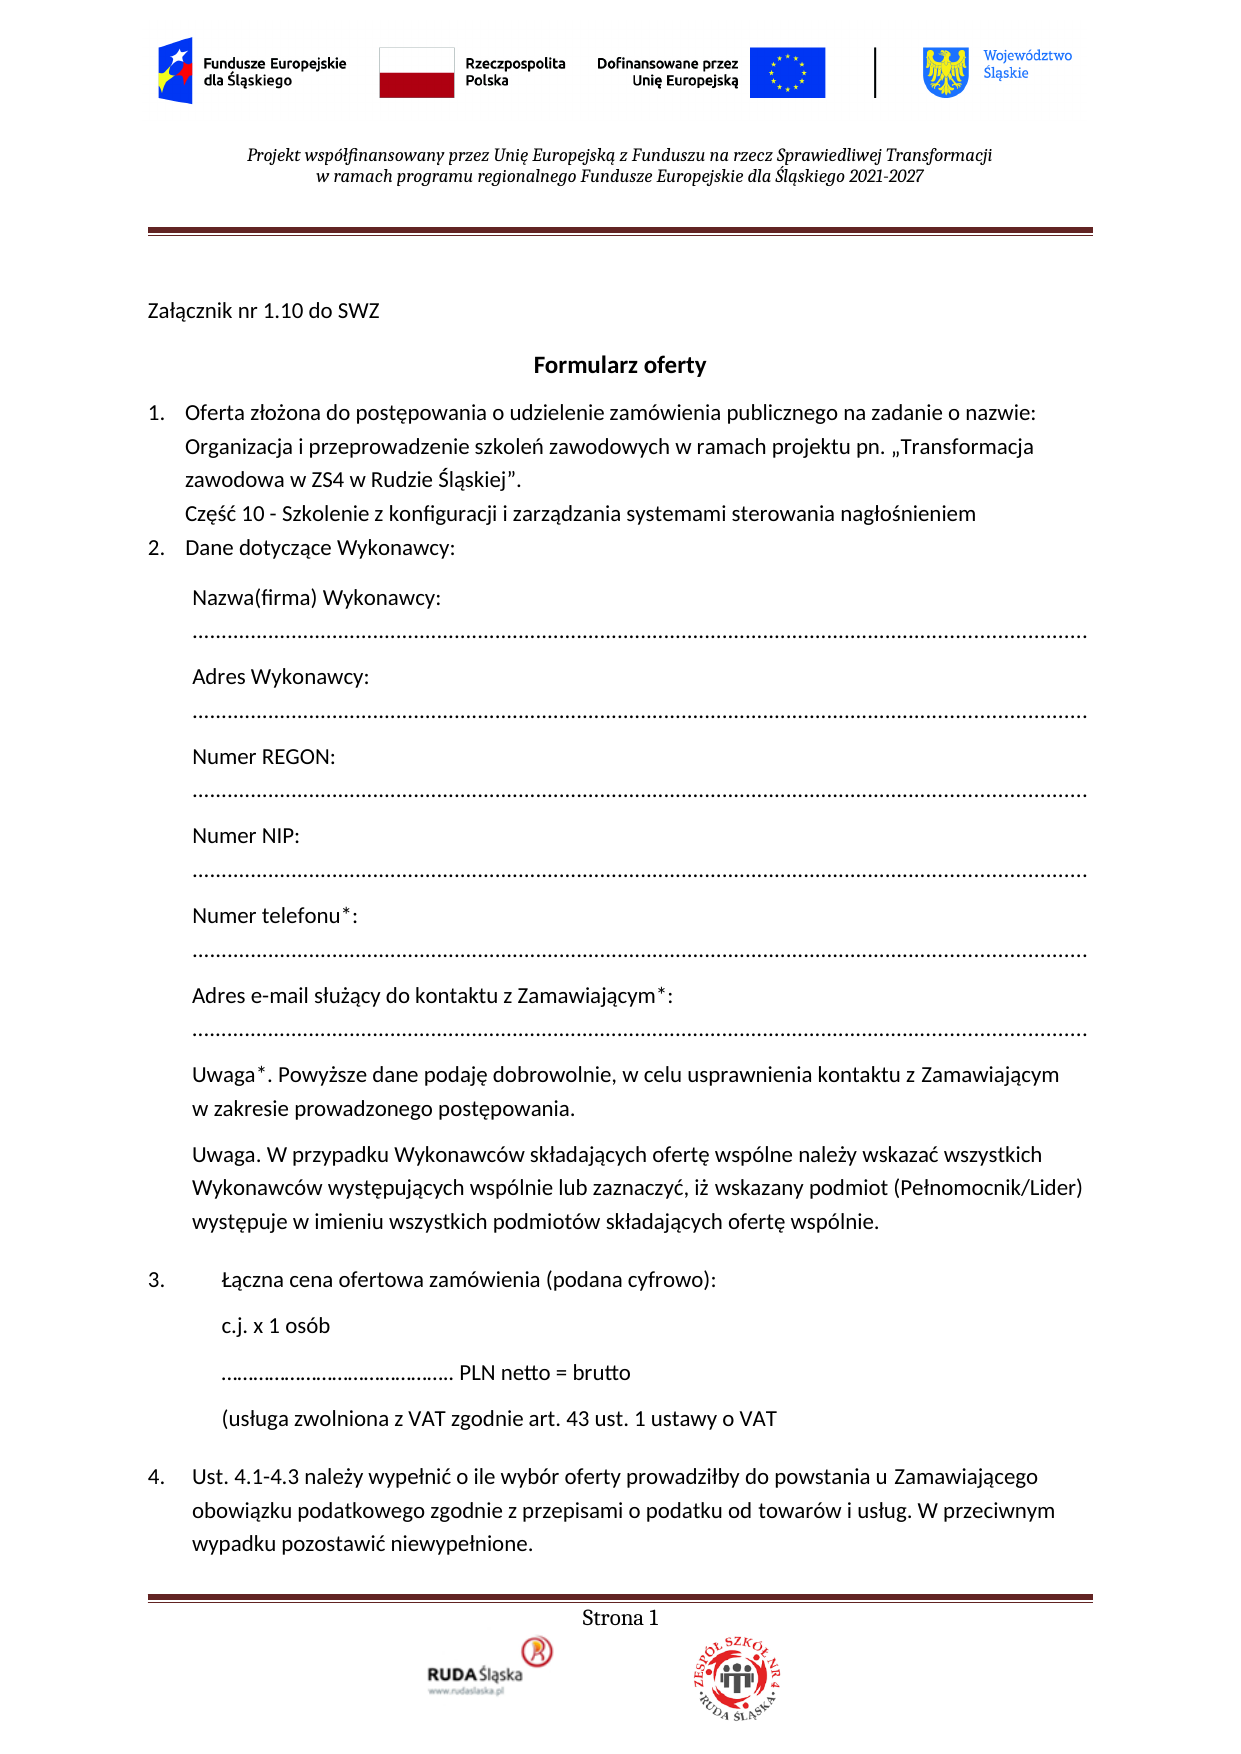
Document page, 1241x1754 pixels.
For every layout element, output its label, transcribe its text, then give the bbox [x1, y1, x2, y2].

text Numer telefonu*: [192, 901, 1090, 963]
list Dane dotyczące Wykonawcy: [148, 533, 1090, 561]
text (usługa zwolniona z VAT zgodnie art. 43 ust. 1 ustawy o VAT [207, 1404, 1093, 1432]
picture [686, 1628, 785, 1727]
list Część 10 - Szkolenie z konfiguracji i zarządzania systemami sterowania nagłośnieniem [185, 499, 1093, 527]
text Nazwa(firma) Wykonawcy: [192, 583, 1090, 644]
text Uwaga*. Powyższe dane podaję dobrowolnie, w celu usprawnienia kontaktu z Zamawiającym w zakresie prowadzonego postępowania. [192, 1060, 1090, 1122]
list Oferta złożona do postępowania o udzielenie zamówienia publicznego na zadanie o nazwie: Organizacja i przeprowadzenie szkoleń zawodowych w ramach projektu pn. „Transformacja zawodowa w ZS4 w Rudzie Śląskiej”. [148, 398, 1093, 493]
text …………………………………….. PLN netto = brutto [207, 1358, 1093, 1386]
text Załącznik nr 1.10 do SWZ [148, 296, 1093, 324]
picture [412, 1617, 563, 1718]
text Formularz oferty [148, 349, 1093, 380]
text Numer NIP: [192, 822, 1090, 883]
text Adres e-mail służący do kontaktu z Zamawiającym*: [192, 981, 1090, 1042]
text Numer REGON: [192, 742, 1090, 803]
text c.j. x 1 osób [192, 1312, 1090, 1339]
list Ust. 4.1-4.3 należy wypełnić o ile wybór oferty prowadziłby do powstania u Zamawiającego obowiązku podatkowego zgodnie z przepisami o podatku od towarów i usług. W przeciwnym wypadku pozostawić niewypełnione. [148, 1462, 1090, 1557]
picture [142, 20, 1088, 121]
text Adres Wykonawcy: [192, 662, 1090, 724]
text Uwaga. W przypadku Wykonawców składających ofertę wspólne należy wskazać wszystkich Wykonawców występujących wspólnie lub zaznaczyć, iż wskazany podmiot (Pełnomocnik/Lider) występuje w imieniu wszystkich podmiotów składających ofertę wspólnie. [192, 1140, 1090, 1235]
list Łączna cena ofertowa zamówienia (podana cyfrowo): [148, 1266, 1090, 1293]
